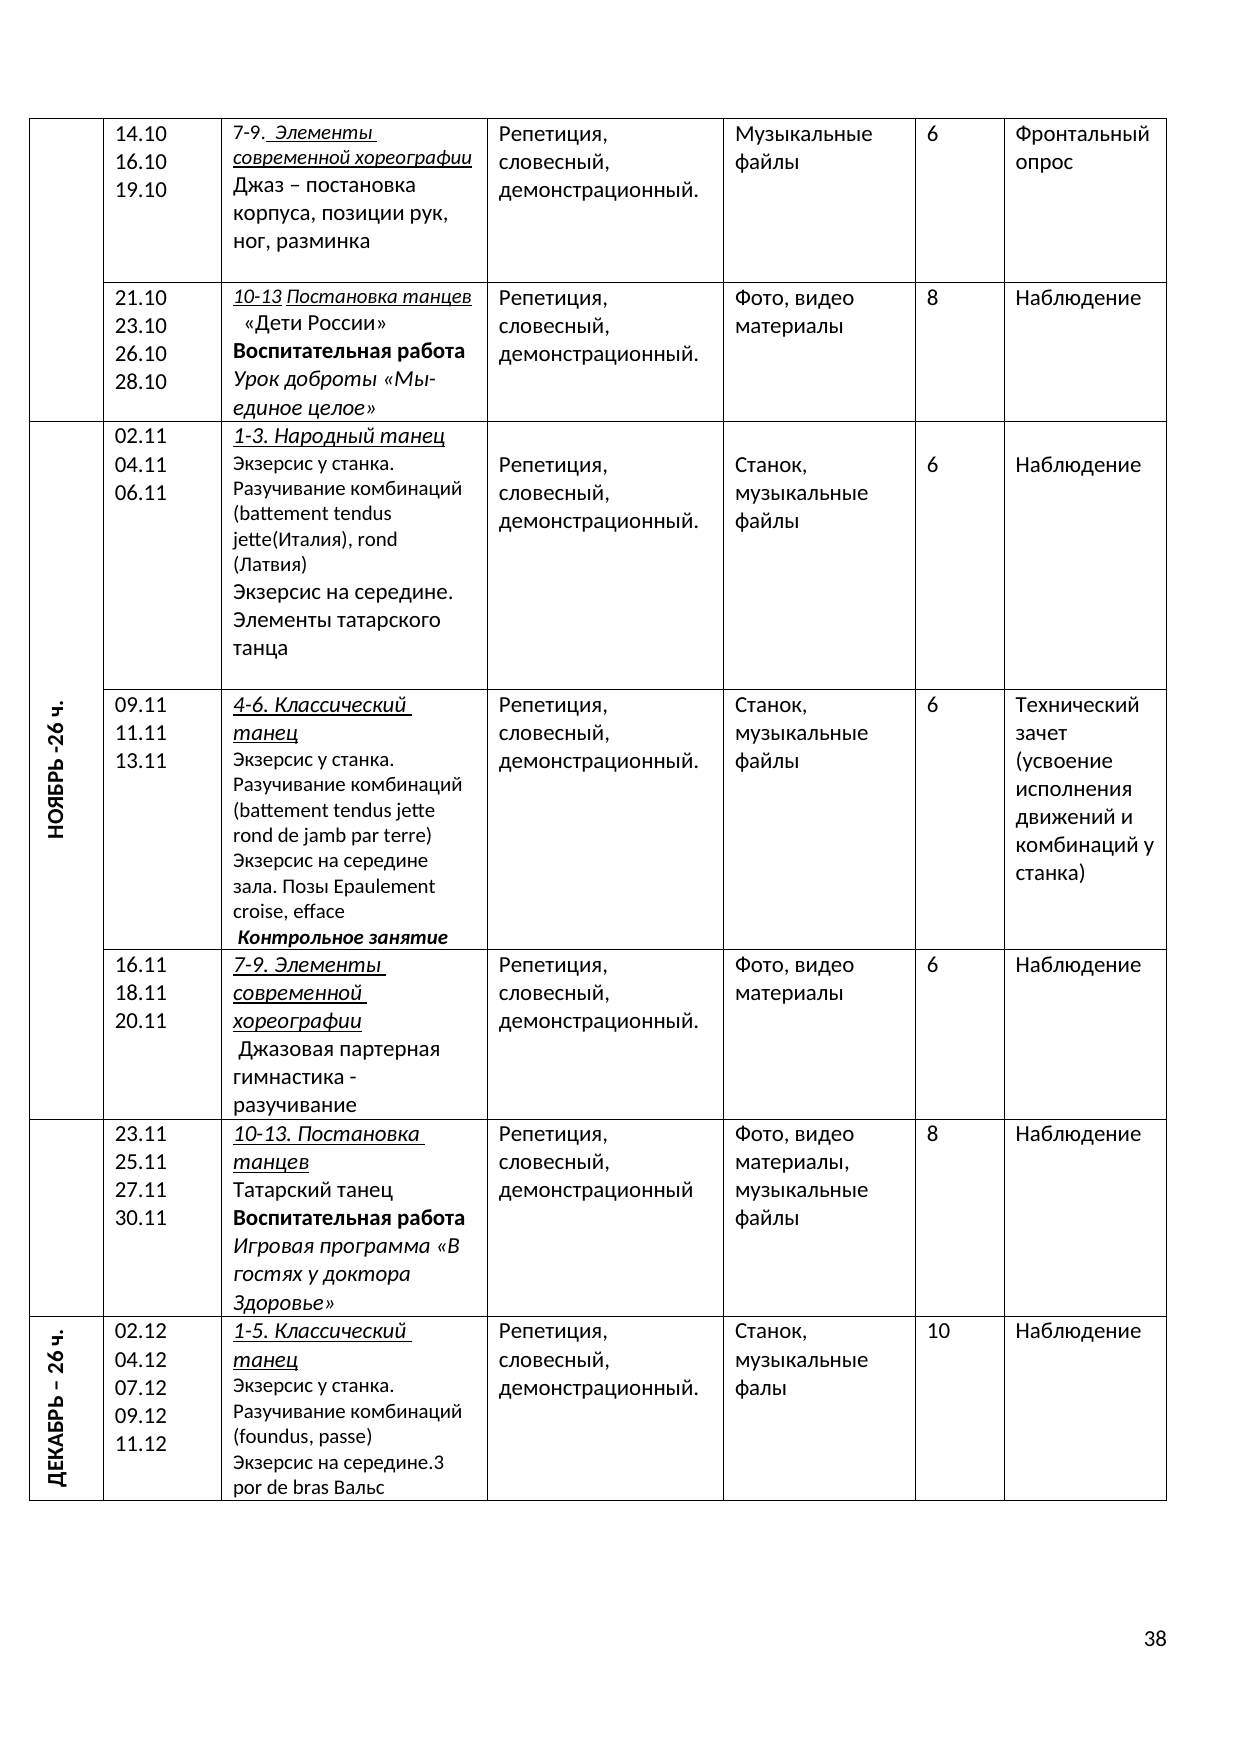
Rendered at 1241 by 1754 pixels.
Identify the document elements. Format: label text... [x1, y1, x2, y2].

table_cell НОЯБРЬ -26 ч. [30, 422, 103, 1118]
table_cell 6 [916, 422, 1004, 689]
table_cell Наблюдение [1005, 283, 1166, 421]
table_cell Репетиция, словесный, демонстрационный. [488, 119, 723, 282]
table_cell 23.11 25.11 27.11 30.11 [104, 1120, 221, 1316]
table_cell Фото, видео материалы, музыкальные файлы [724, 1120, 915, 1316]
table_cell 7-9. Элементы современной хореографии Джаз – постановка корпуса, позиции рук, ног, разминка [222, 119, 487, 282]
table_cell 1-5. Классический танец Экзерсис у станка. Разучивание комбинаций (foundus, passe) Экзерсис на середине.3 por de bras Вальс [222, 1317, 487, 1500]
table_cell Наблюдение [1005, 1120, 1166, 1316]
table_cell 09.11 11.11 13.11 [104, 690, 221, 949]
table_cell 10-13. Постановка танцев Татарский танец Воспитательная работа Игровая программа «В гостях у доктора Здоровье» [222, 1120, 487, 1316]
table_cell Наблюдение [1005, 950, 1166, 1118]
table_cell 21.10 23.10 26.10 28.10 [104, 283, 221, 421]
table_cell Станок, музыкальные фалы [724, 1317, 915, 1500]
table_cell [30, 1120, 103, 1316]
table_cell 8 [916, 283, 1004, 421]
table_cell 10 [916, 1317, 1004, 1500]
table_cell Репетиция, словесный, демонстрационный. [488, 950, 723, 1118]
table_cell Репетиция, словесный, демонстрационный. [488, 283, 723, 421]
table_cell Фото, видео материалы [724, 283, 915, 421]
table_cell 14.10 16.10 19.10 [104, 119, 221, 282]
table_cell 1-3. Народный танец Экзерсис у станка. Разучивание комбинаций (battement tendus jette(Италия), rond (Латвия) Экзерсис на середине. Элементы татарского танца [222, 422, 487, 689]
table_cell 02.11 04.11 06.11 [104, 422, 221, 689]
table_cell Репетиция, словесный, демонстрационный [488, 1120, 723, 1316]
table_cell 7-9. Элементы современной хореографии Джазовая партерная гимнастика - разучивание [222, 950, 487, 1118]
table_cell Наблюдение [1005, 1317, 1166, 1500]
table_cell 10-13 Постановка танцев «Дети России» Воспитательная работа Урок доброты «Мы-единое целое» [222, 283, 487, 421]
table_cell 6 [916, 950, 1004, 1118]
table_cell Музыкальные файлы [724, 119, 915, 282]
table_cell Фото, видео материалы [724, 950, 915, 1118]
table_cell Репетиция, словесный, демонстрационный. [488, 422, 723, 689]
table_cell 02.12 04.12 07.12 09.12 11.12 [104, 1317, 221, 1500]
table_cell Станок, музыкальные файлы [724, 690, 915, 949]
table_cell Технический зачет (усвоение исполнения движений и комбинаций у станка) [1005, 690, 1166, 949]
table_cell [488, 1317, 723, 1500]
table_cell Наблюдение [1005, 422, 1166, 689]
table_cell ДЕКАБРЬ – 26 ч. [30, 1317, 103, 1500]
table_cell 16.11 18.11 20.11 [104, 950, 221, 1118]
table_cell 6 [916, 119, 1004, 282]
table_cell Фронтальный опрос [1005, 119, 1166, 282]
table_cell 6 [916, 690, 1004, 949]
table_cell Репетиция, словесный, демонстрационный. [488, 690, 723, 949]
table_cell 4-6. Классический танец Экзерсис у станка. Разучивание комбинаций (battement tendus jette rond de jamb par terre) Экзерсис на середине зала. Позы Epaulement croise, efface Контрольное занятие [222, 690, 487, 949]
table_cell 8 [916, 1120, 1004, 1316]
table_cell Станок, музыкальные файлы [724, 422, 915, 689]
